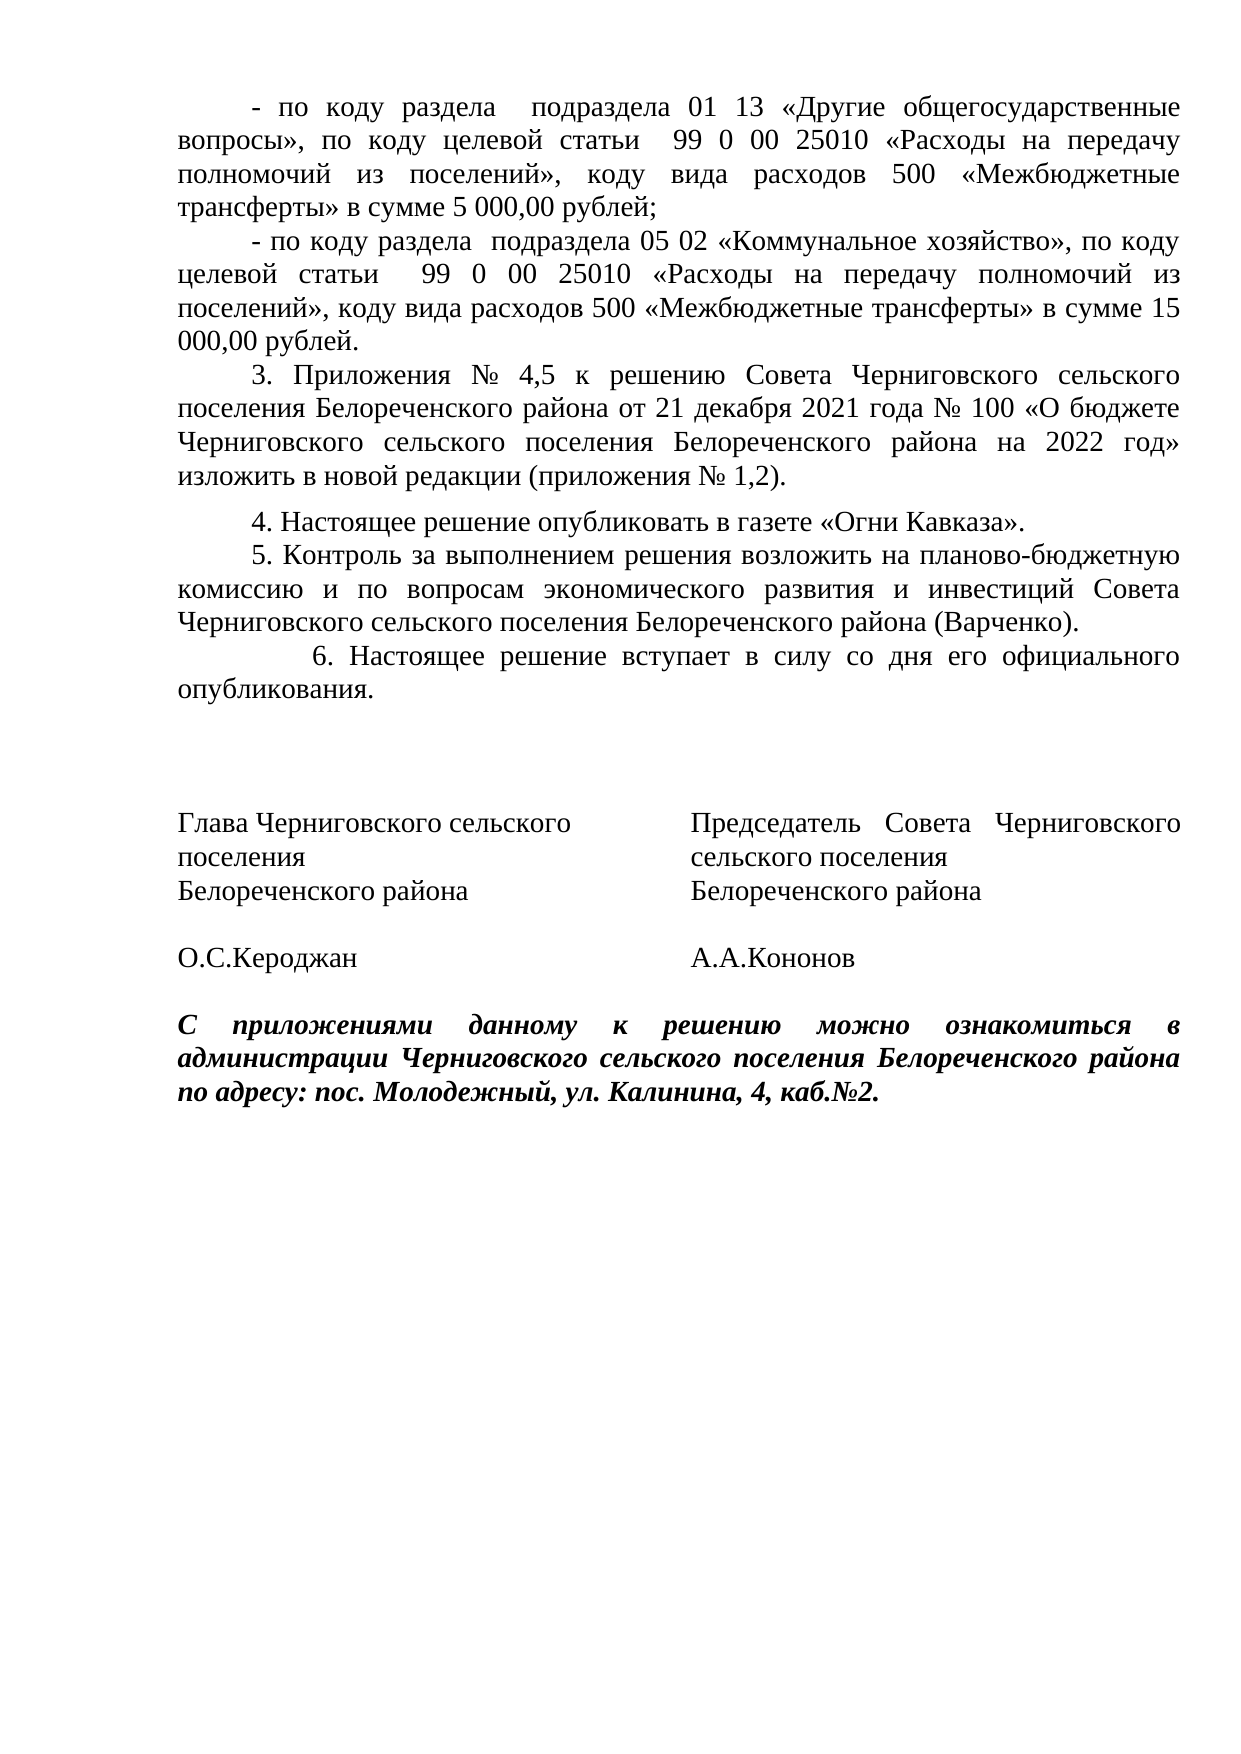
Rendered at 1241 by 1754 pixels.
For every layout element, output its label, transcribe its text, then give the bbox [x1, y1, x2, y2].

text 3. Приложения № 4,5 к решению Совета Черниговского сельского поселения Белореченского района от 21 декабря 2021 года № 100 «О бюджете Черниговского сельского поселения Белореченского района на 2022 год» изложить в новой редакции (приложения № 1,2). [177, 357, 1181, 491]
text 5. Контроль за выполнением решения возложить на планово-бюджетную комиссию и по вопросам экономического развития и инвестиций Совета Черниговского сельского поселения Белореченского района (Варченко). [177, 537, 1181, 638]
text С приложениями данному к решению можно ознакомиться в администрации Черниговского сельского поселения Белореченского района по адресу: пос. Молодежный, ул. Калинина, 4, каб.№2. [177, 1007, 1181, 1107]
text 6. Настоящее решение вступает в силу со дня его официального опубликования. [177, 638, 1181, 705]
table_header Глава Черниговского сельского поселения Белореченского района О.С.Кероджан [166, 705, 679, 1007]
text 4. Настоящее решение опубликовать в газете «Огни Кавказа». [177, 504, 1181, 537]
text - по коду раздела подраздела 01 13 «Другие общегосударственные вопросы», по коду целевой статьи 99 0 00 25010 «Расходы на передачу полномочий из поселений», коду вида расходов 500 «Межбюджетные трансферты» в сумме 5 000,00 рублей; [177, 89, 1181, 223]
table_header Председатель Совета Черниговского сельского поселения Белореченского района А.А.Кононов [679, 705, 1192, 1007]
text - по коду раздела подраздела 05 02 «Коммунальное хозяйство», по коду целевой статьи 99 0 00 25010 «Расходы на передачу полномочий из поселений», коду вида расходов 500 «Межбюджетные трансферты» в сумме 15 000,00 рублей. [177, 223, 1181, 357]
